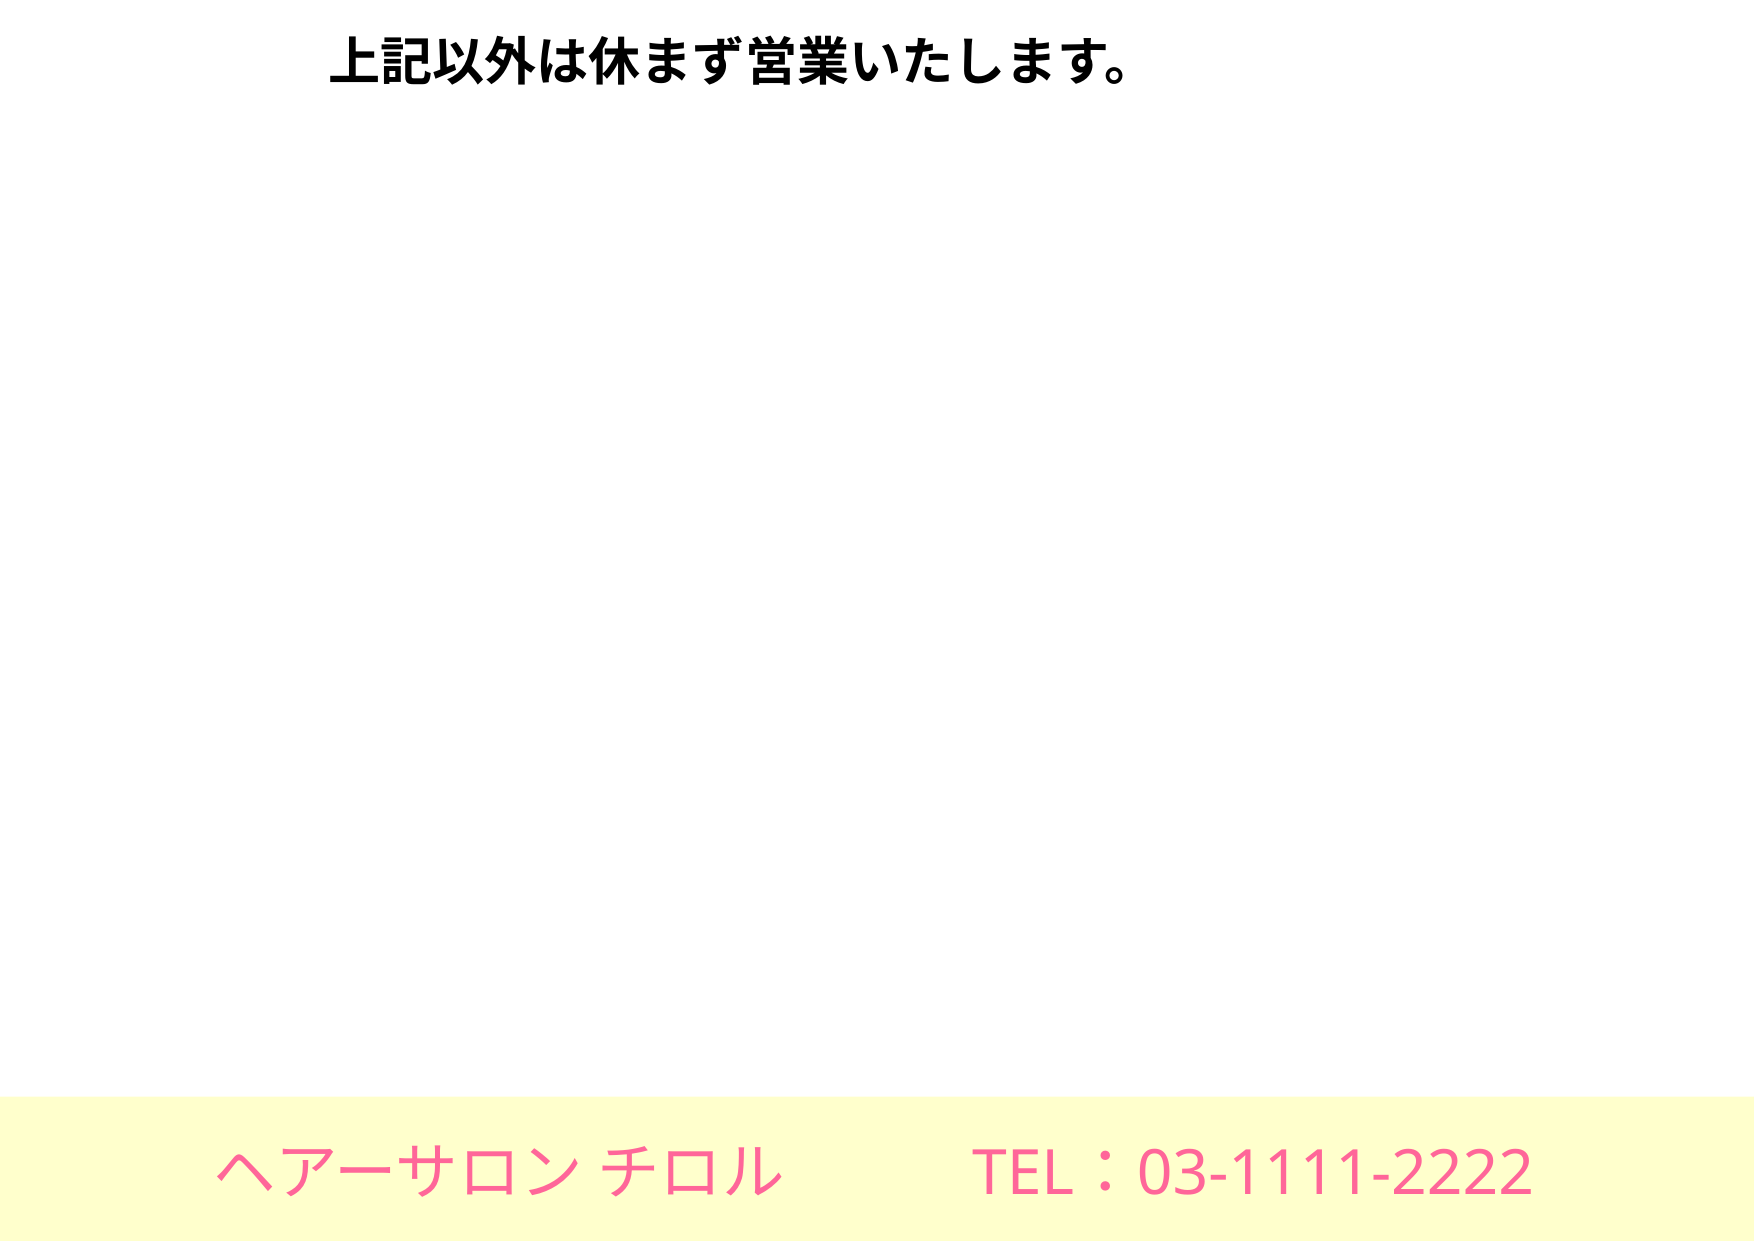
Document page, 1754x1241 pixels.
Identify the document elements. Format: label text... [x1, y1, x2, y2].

text 上記以外は休まず営業いたします。 [328, 1, 1754, 114]
